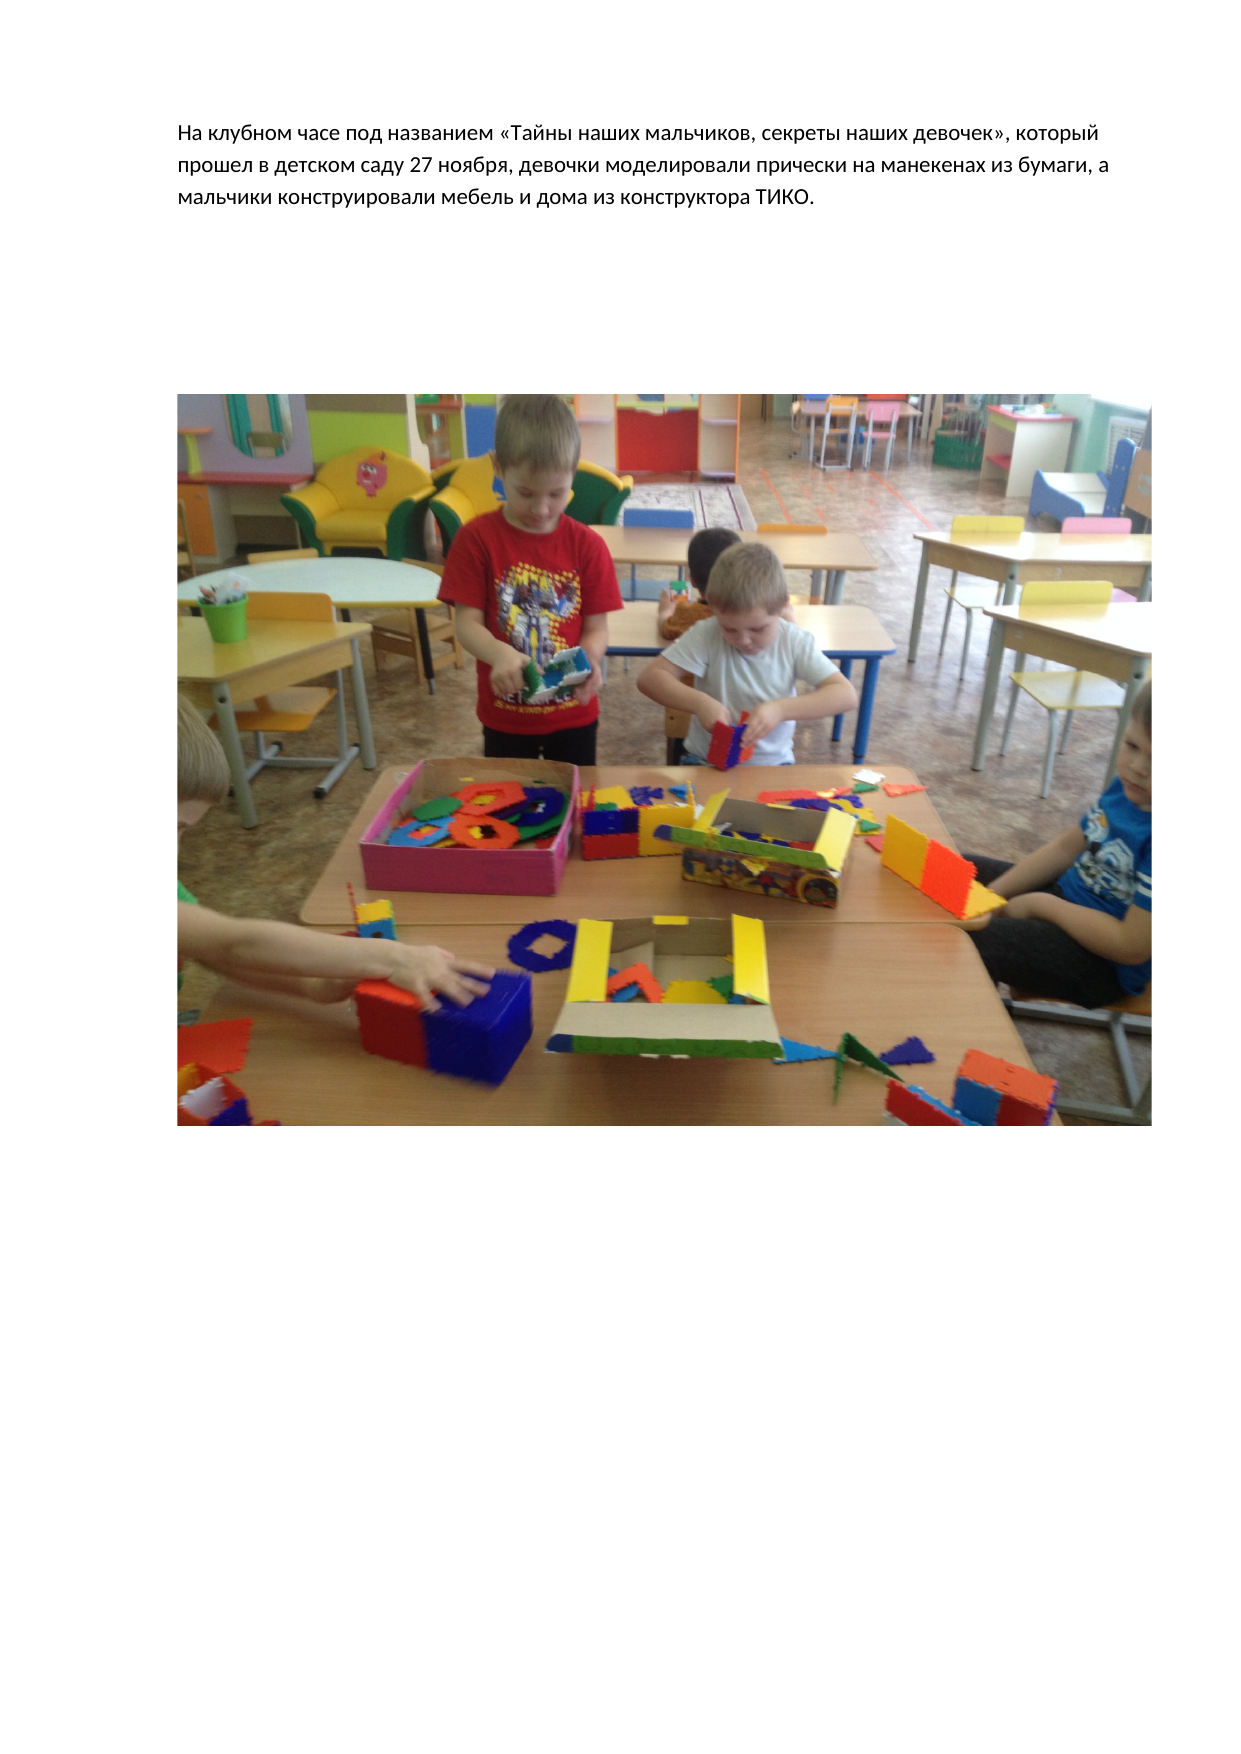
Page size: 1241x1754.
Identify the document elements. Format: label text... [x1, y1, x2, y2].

text На клубном часе под названием «Тайны наших мальчиков, секреты наших девочек», который прошел в детском саду 27 ноября, девочки моделировали прически на манекенах из бумаги, а мальчики конструировали мебель и дома из конструктора ТИКО. [177, 118, 1152, 211]
picture [177, 394, 1152, 1126]
